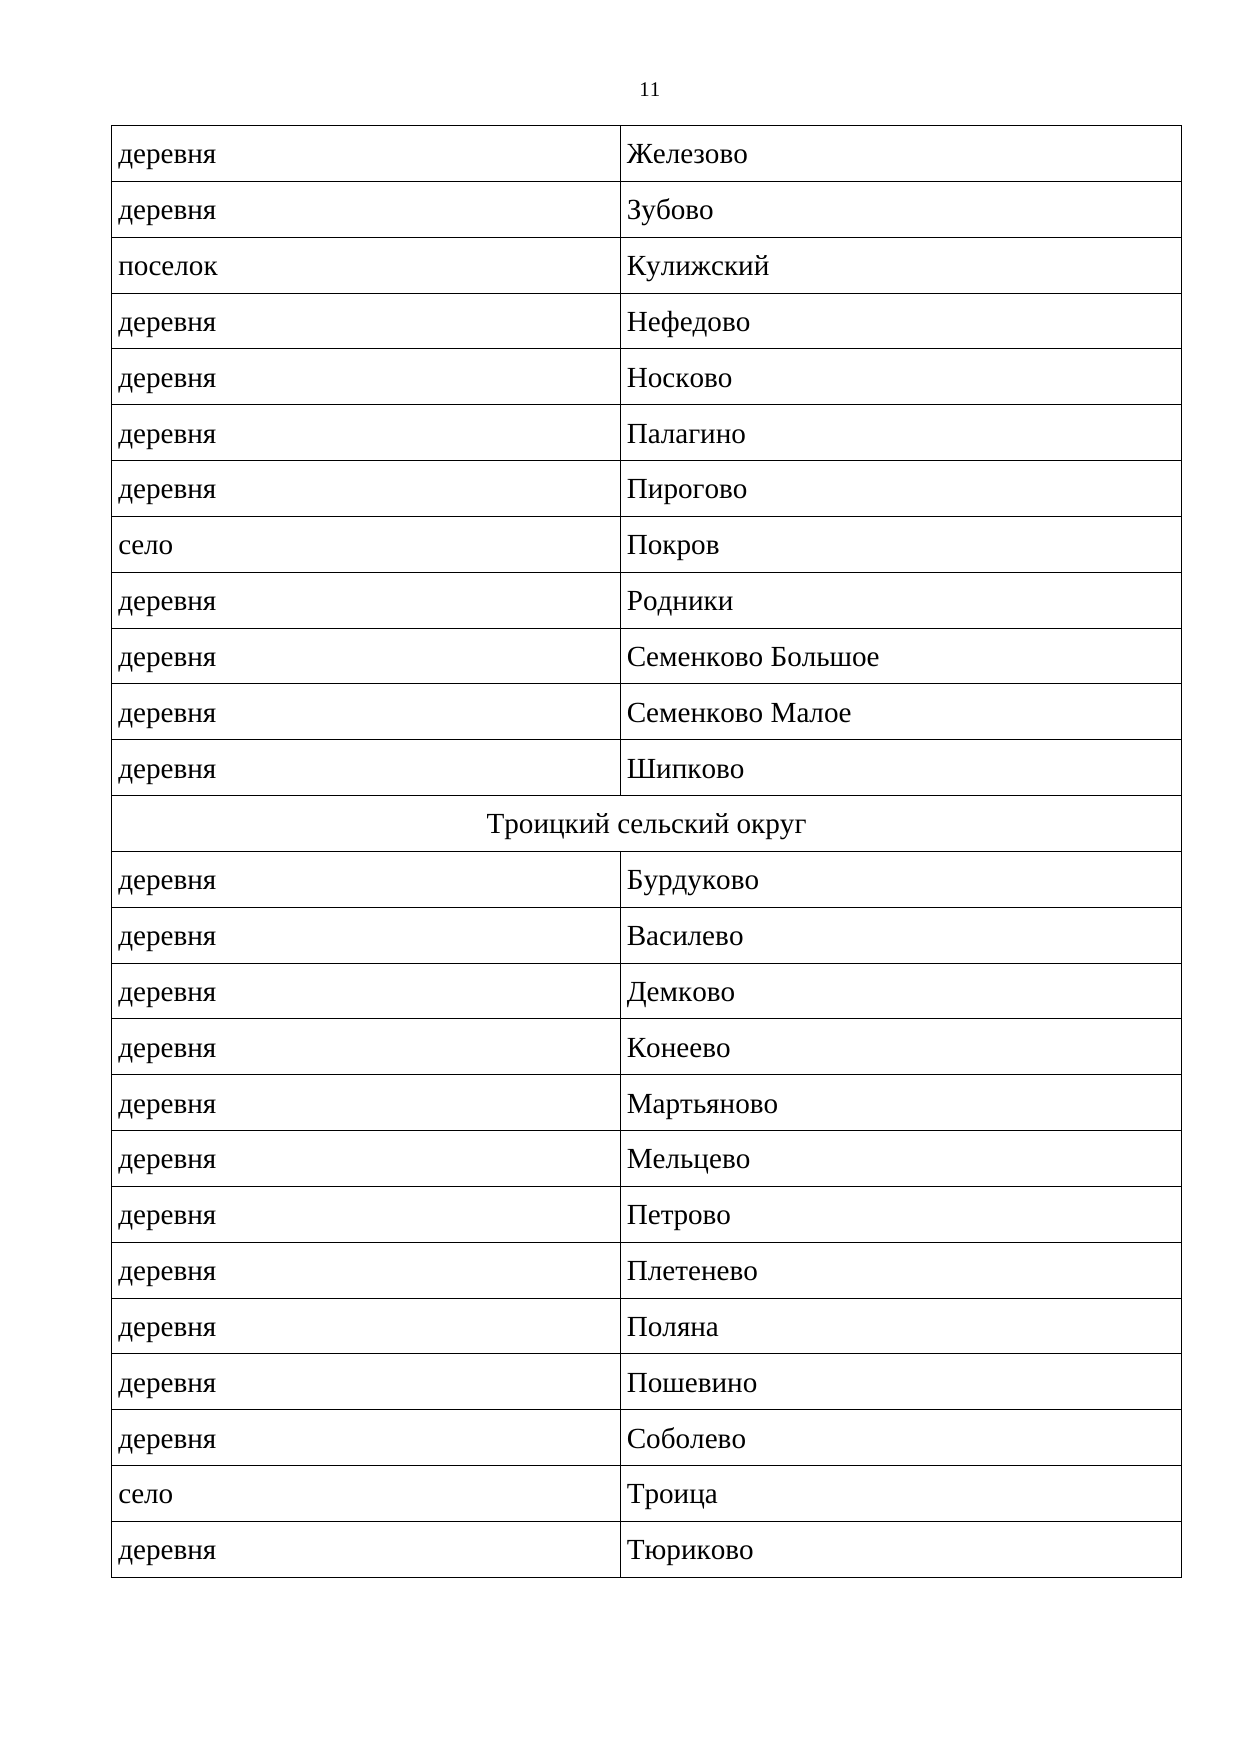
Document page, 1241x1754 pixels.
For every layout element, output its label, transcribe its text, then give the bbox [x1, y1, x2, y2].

table_cell Нефедово [621, 294, 1181, 348]
table_cell Пошевино [621, 1354, 1181, 1409]
table_cell Покров [621, 517, 1181, 572]
table_cell Пирогово [621, 461, 1181, 516]
table_cell Шипково [621, 740, 1181, 795]
table_cell Железово [621, 126, 1181, 181]
table_cell деревня [112, 182, 620, 237]
table_cell Мартьяново [621, 1075, 1181, 1130]
table_cell деревня [112, 405, 620, 460]
table_cell Носково [621, 349, 1181, 404]
table_cell Зубово [621, 182, 1181, 237]
table_cell Конеево [621, 1019, 1181, 1074]
table_cell деревня [112, 1522, 620, 1577]
table_cell Троицкий сельский округ [112, 796, 1181, 851]
table_cell деревня [112, 1075, 620, 1130]
table_cell Василево [621, 908, 1181, 962]
table_cell деревня [112, 1131, 620, 1186]
table_cell Мельцево [621, 1131, 1181, 1186]
table_cell деревня [112, 740, 620, 795]
table_cell деревня [112, 1019, 620, 1074]
table_cell Троица [621, 1466, 1181, 1521]
table_cell Петрово [621, 1187, 1181, 1242]
table_cell Семенково Большое [621, 629, 1181, 683]
table_cell деревня [112, 349, 620, 404]
table_cell Соболево [621, 1410, 1181, 1465]
table_cell Плетенево [621, 1243, 1181, 1297]
table_cell деревня [112, 684, 620, 739]
table_cell деревня [112, 1354, 620, 1409]
table_cell Поляна [621, 1299, 1181, 1353]
table_cell Демково [621, 964, 1181, 1018]
table_cell деревня [112, 1410, 620, 1465]
table_cell деревня [112, 964, 620, 1018]
table_cell деревня [112, 573, 620, 627]
table_cell поселок [112, 238, 620, 292]
table_cell деревня [112, 1243, 620, 1297]
table_cell Палагино [621, 405, 1181, 460]
table_cell деревня [112, 629, 620, 683]
table_cell Бурдуково [621, 852, 1181, 907]
table_cell деревня [112, 852, 620, 907]
table_cell деревня [112, 126, 620, 181]
table_cell деревня [112, 461, 620, 516]
table_cell деревня [112, 908, 620, 962]
table_cell Семенково Малое [621, 684, 1181, 739]
table_cell деревня [112, 294, 620, 348]
table_cell деревня [112, 1299, 620, 1353]
table_cell Тюриково [621, 1522, 1181, 1577]
table_cell Кулижский [621, 238, 1181, 292]
table_cell Родники [621, 573, 1181, 627]
table_cell село [112, 1466, 620, 1521]
table_cell деревня [112, 1187, 620, 1242]
table_cell село [112, 517, 620, 572]
